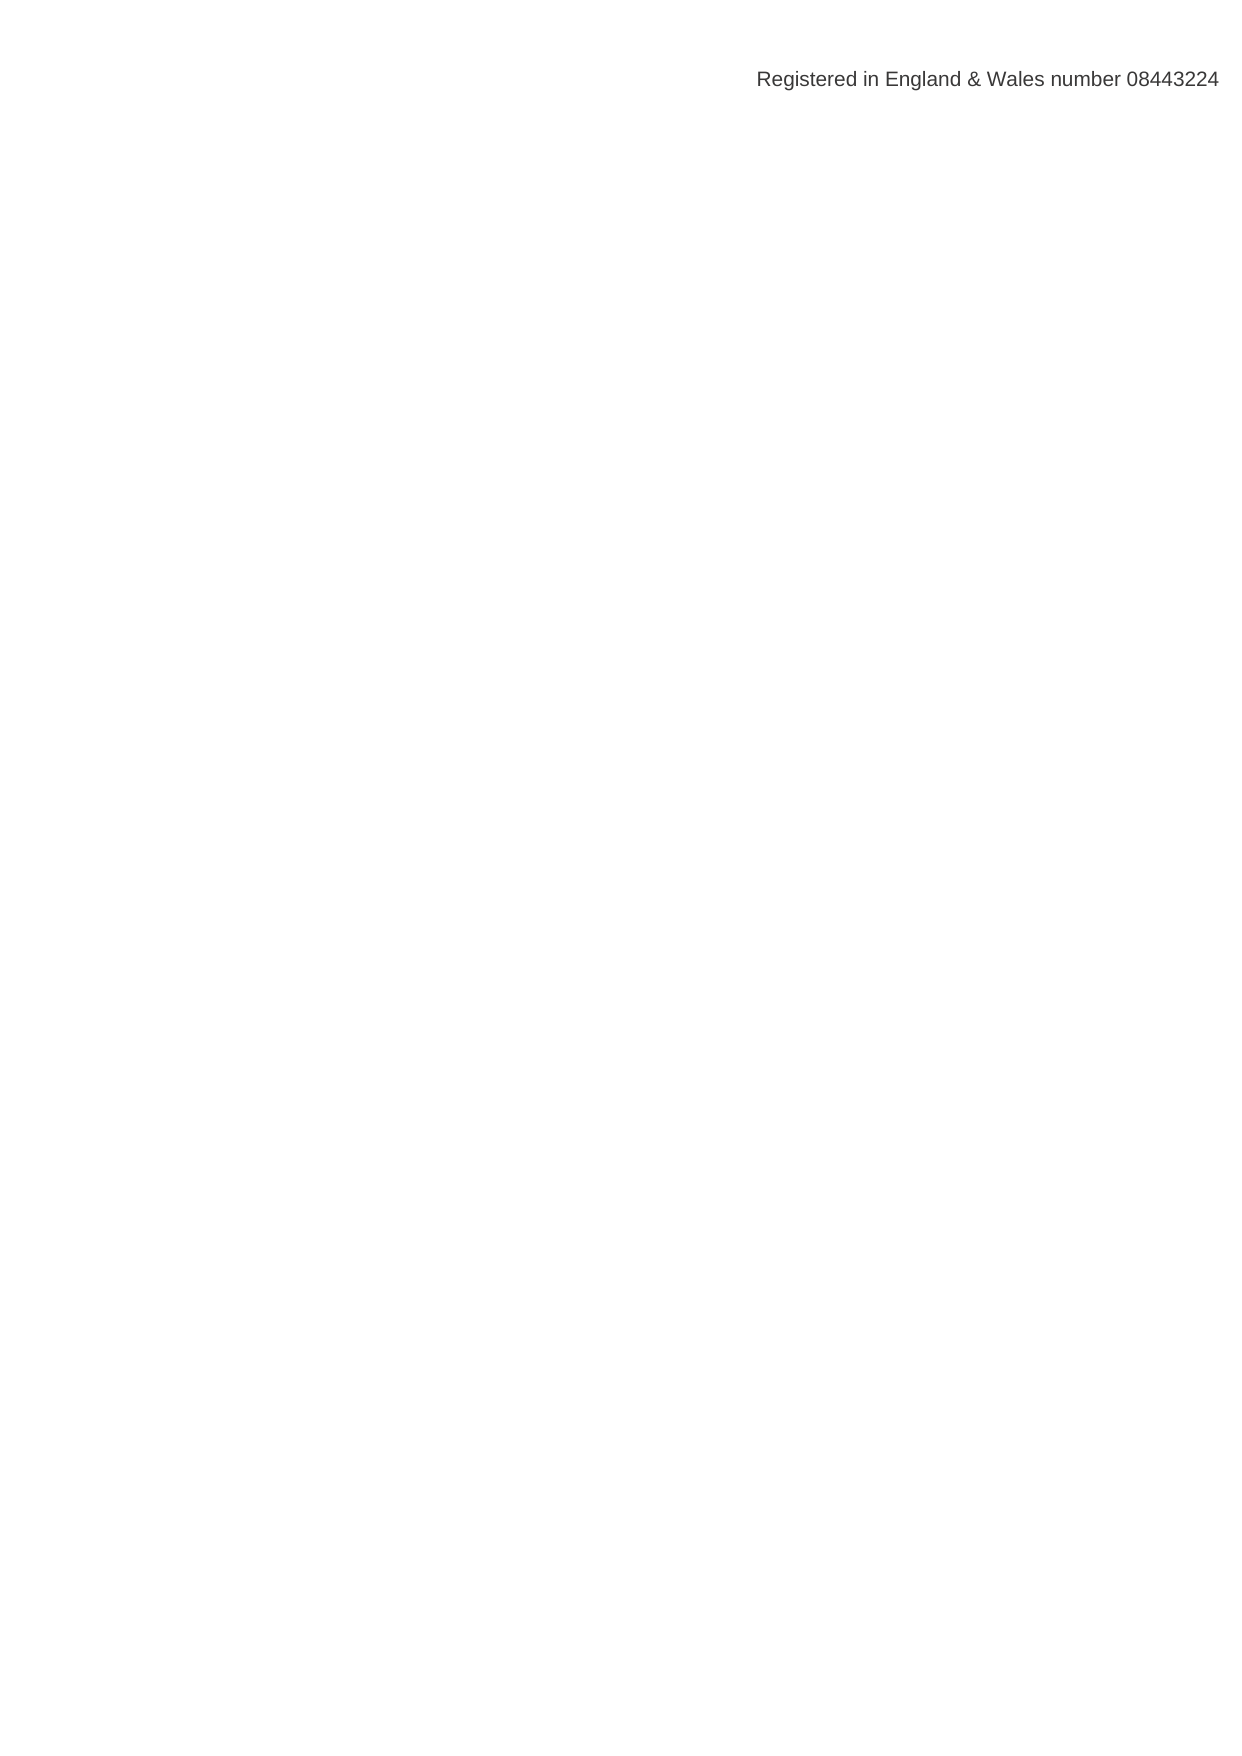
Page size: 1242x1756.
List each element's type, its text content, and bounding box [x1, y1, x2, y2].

text Registered in England & Wales number 08443224 [756, 66, 1231, 90]
